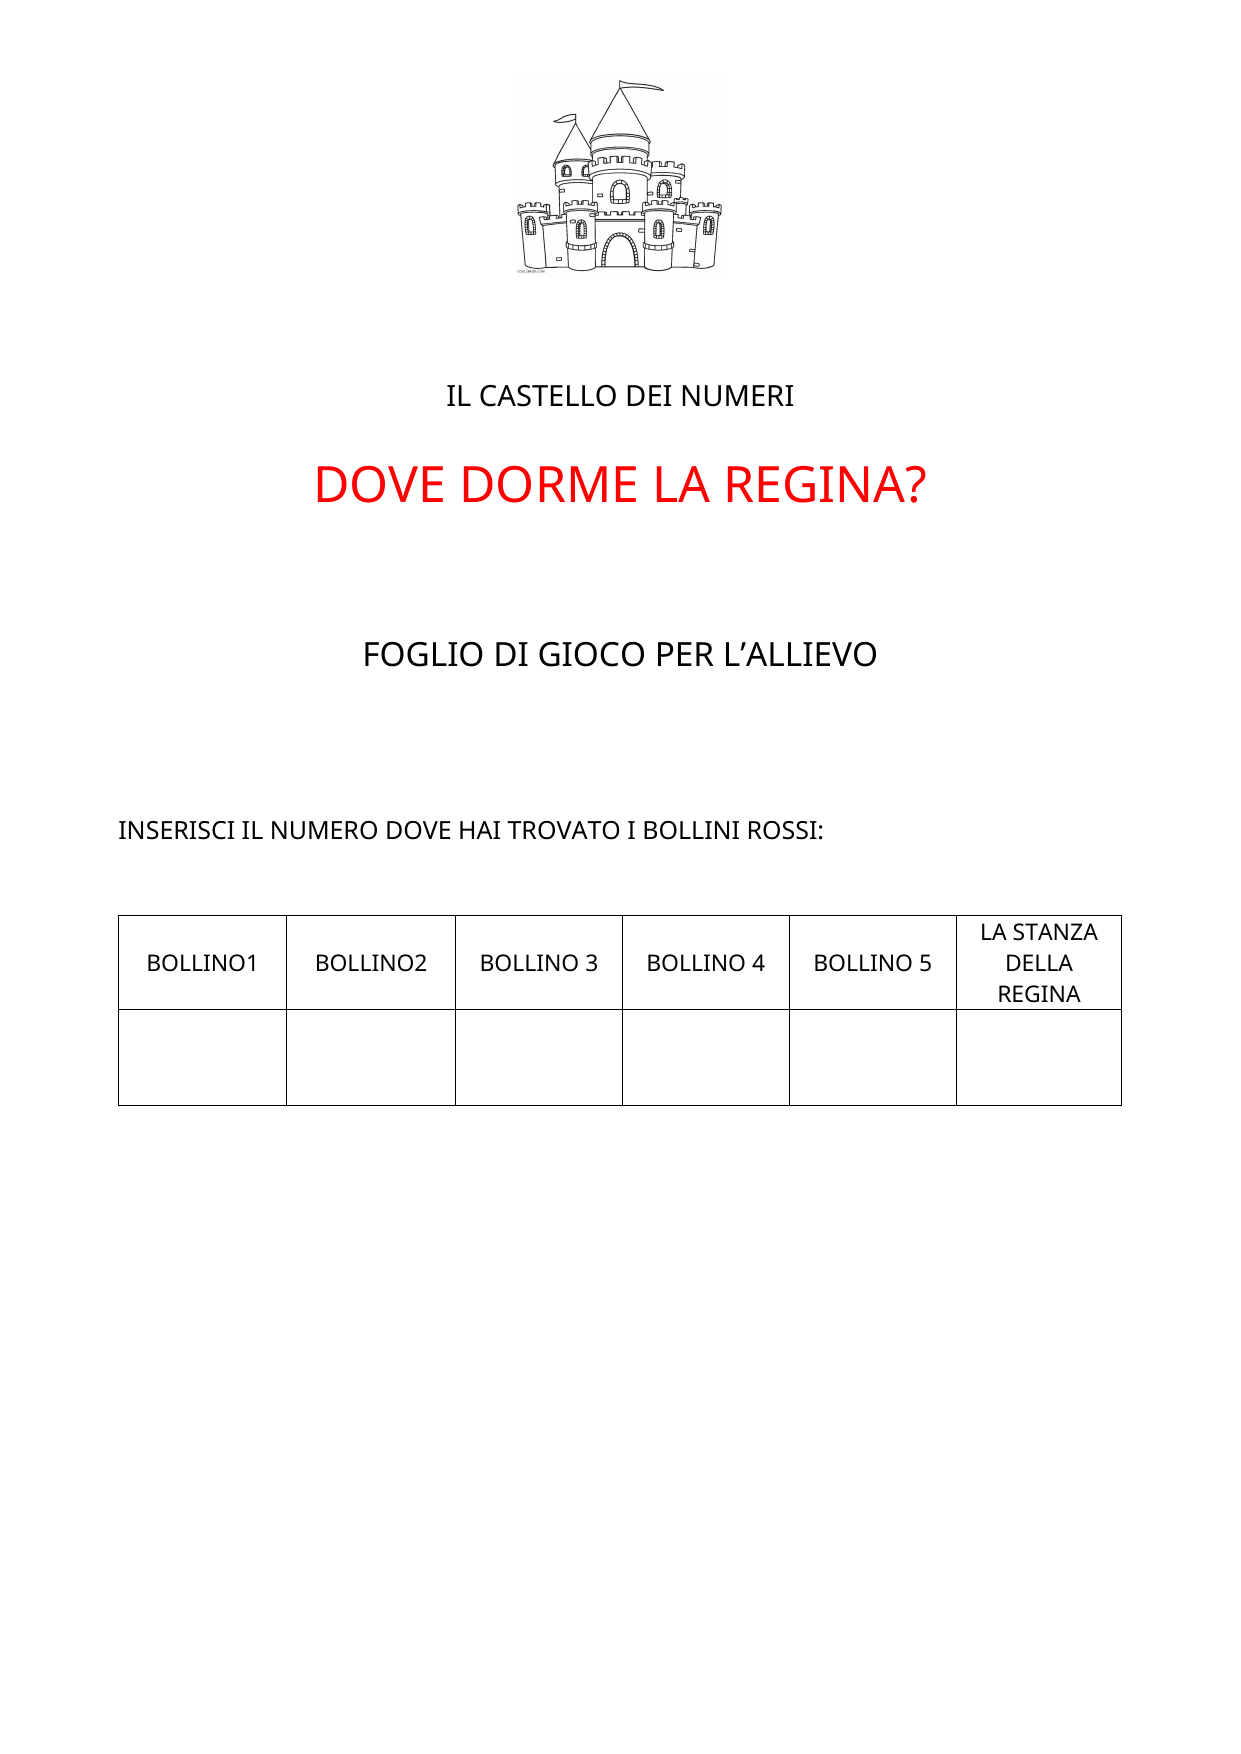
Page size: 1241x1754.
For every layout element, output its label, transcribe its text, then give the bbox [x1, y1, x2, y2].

table_cell [119, 1010, 286, 1105]
table_cell [790, 1010, 956, 1105]
table_cell [957, 1010, 1121, 1105]
picture [515, 73, 725, 274]
table_header LA STANZA DELLA REGINA [957, 916, 1121, 1009]
text IL CASTELLO DEI NUMERI [118, 375, 1122, 415]
text FOGLIO DI GIOCO PER L’ALLIEVO [118, 631, 1122, 676]
table_header BOLLINO 5 [790, 916, 956, 1009]
table_cell [623, 1010, 789, 1105]
table_header BOLLINO1 [119, 916, 286, 1009]
table_header BOLLINO 3 [456, 916, 622, 1009]
text DOVE DORME LA REGINA? [118, 449, 1122, 517]
table_cell [456, 1010, 622, 1105]
table_header BOLLINO 4 [623, 916, 789, 1009]
table_header BOLLINO2 [287, 916, 455, 1009]
table_cell [287, 1010, 455, 1105]
text INSERISCI IL NUMERO DOVE HAI TROVATO I BOLLINI ROSSI: [118, 812, 1122, 846]
